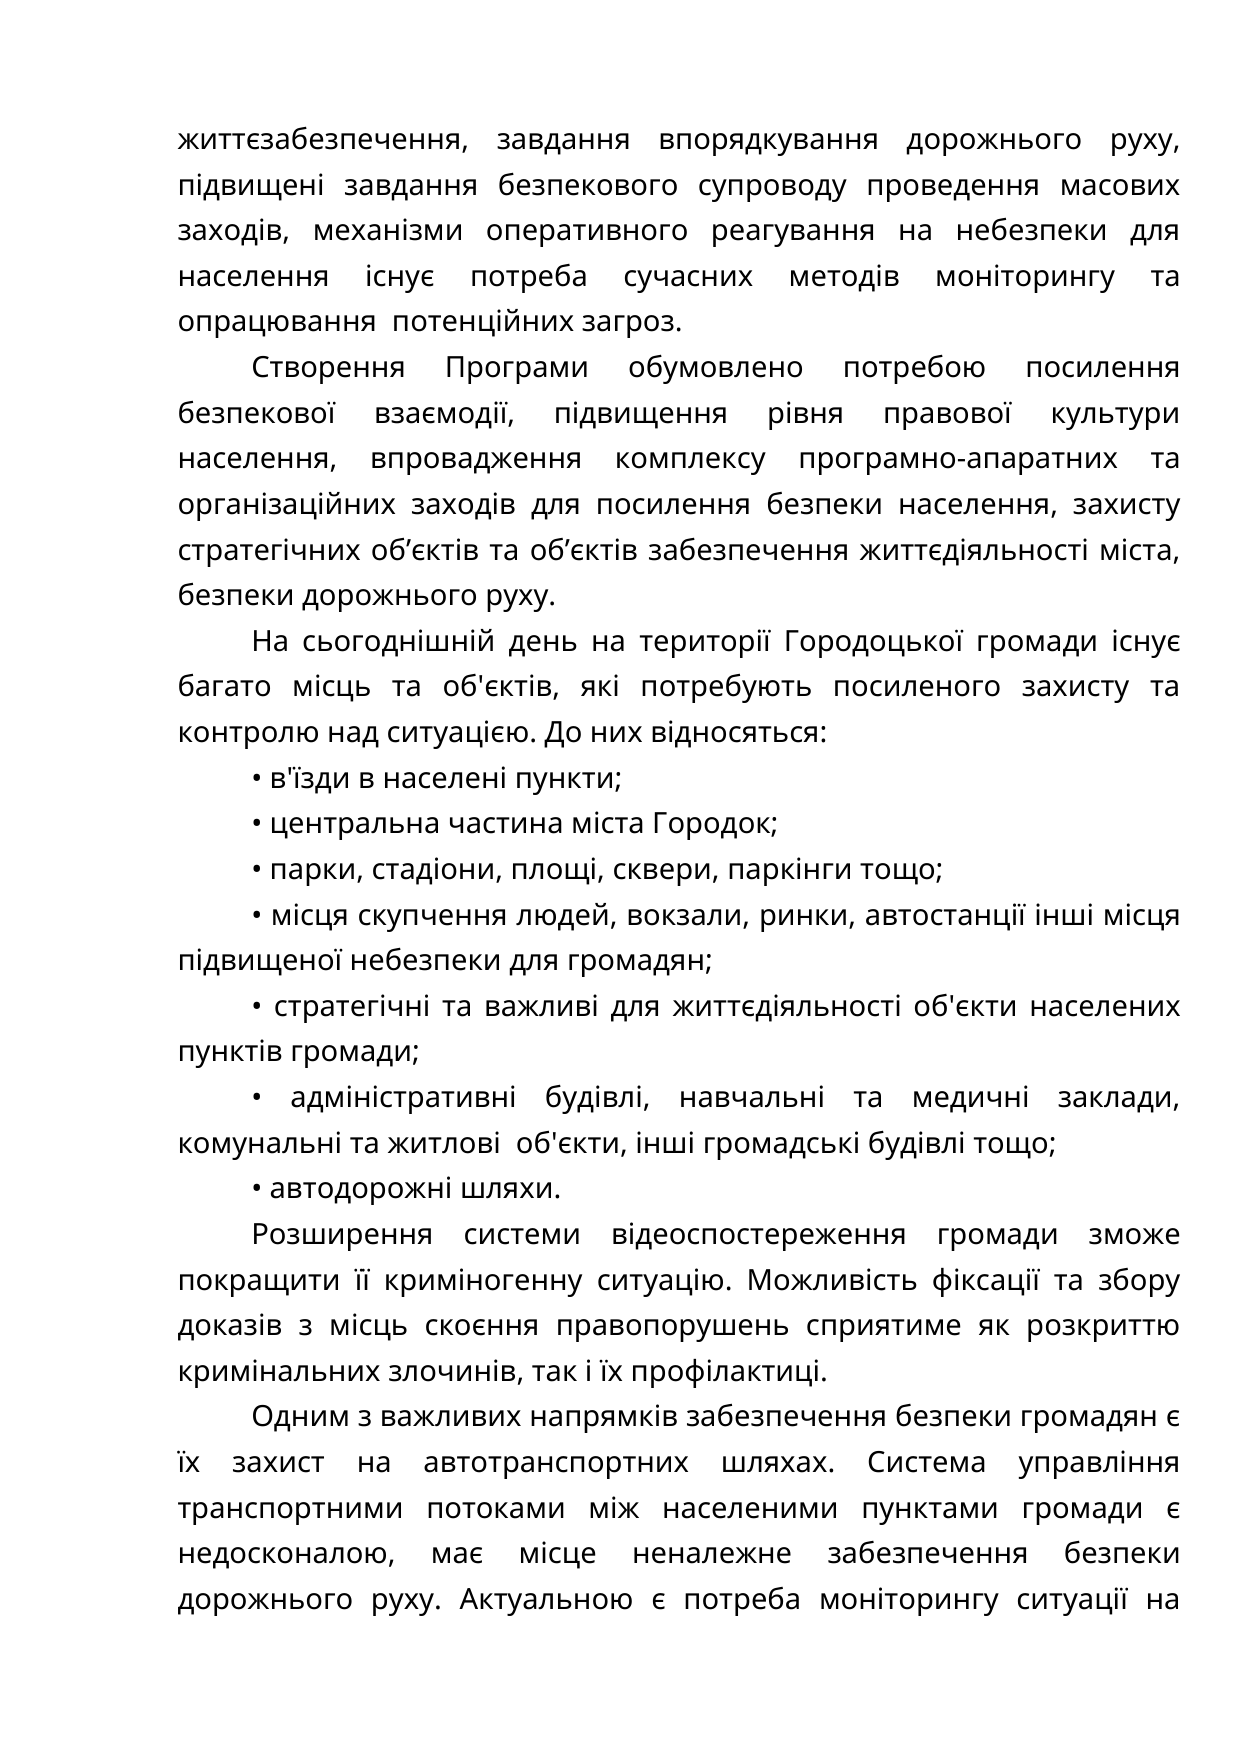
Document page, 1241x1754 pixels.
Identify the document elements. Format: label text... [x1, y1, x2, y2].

text • парки, стадіони, площі, сквери, паркінги тощо; [177, 848, 1181, 888]
text • в'їзди в населені пункти; [177, 757, 1181, 797]
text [177, 118, 1181, 340]
text • стратегічні та важливі для життєдіяльності об'єкти населених пунктів громади; [177, 985, 1181, 1070]
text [177, 1396, 1181, 1618]
text • центральна частина міста Городок; [177, 802, 1181, 842]
text На сьогоднішній день на території Городоцької громади існує багато місць та об'єктів, які потребують посиленого захисту та контролю над ситуацією. До них відносяться: [177, 620, 1181, 751]
text Створення Програми обумовлено потребою посилення безпекової взаємодії, підвищення рівня правової культури населення, впровадження комплексу програмно-апаратних та організаційних заходів для посилення безпеки населення, захисту стратегічних об’єктів та об’єктів забезпечення життєдіяльності міста, безпеки дорожнього руху. [177, 346, 1181, 614]
text • місця скупчення людей, вокзали, ринки, автостанції інші місця підвищеної небезпеки для громадян; [177, 894, 1181, 979]
text Розширення системи відеоспостереження громади зможе покращити її криміногенну ситуацію. Можливість фіксації та збору доказів з місць скоєння правопорушень сприятиме як розкриттю кримінальних злочинів, так і їх профілактиці. [177, 1213, 1181, 1390]
text • автодорожні шляхи. [177, 1167, 1181, 1207]
text • адміністративні будівлі, навчальні та медичні заклади, комунальні та житлові об'єкти, інші громадські будівлі тощо; [177, 1076, 1181, 1162]
